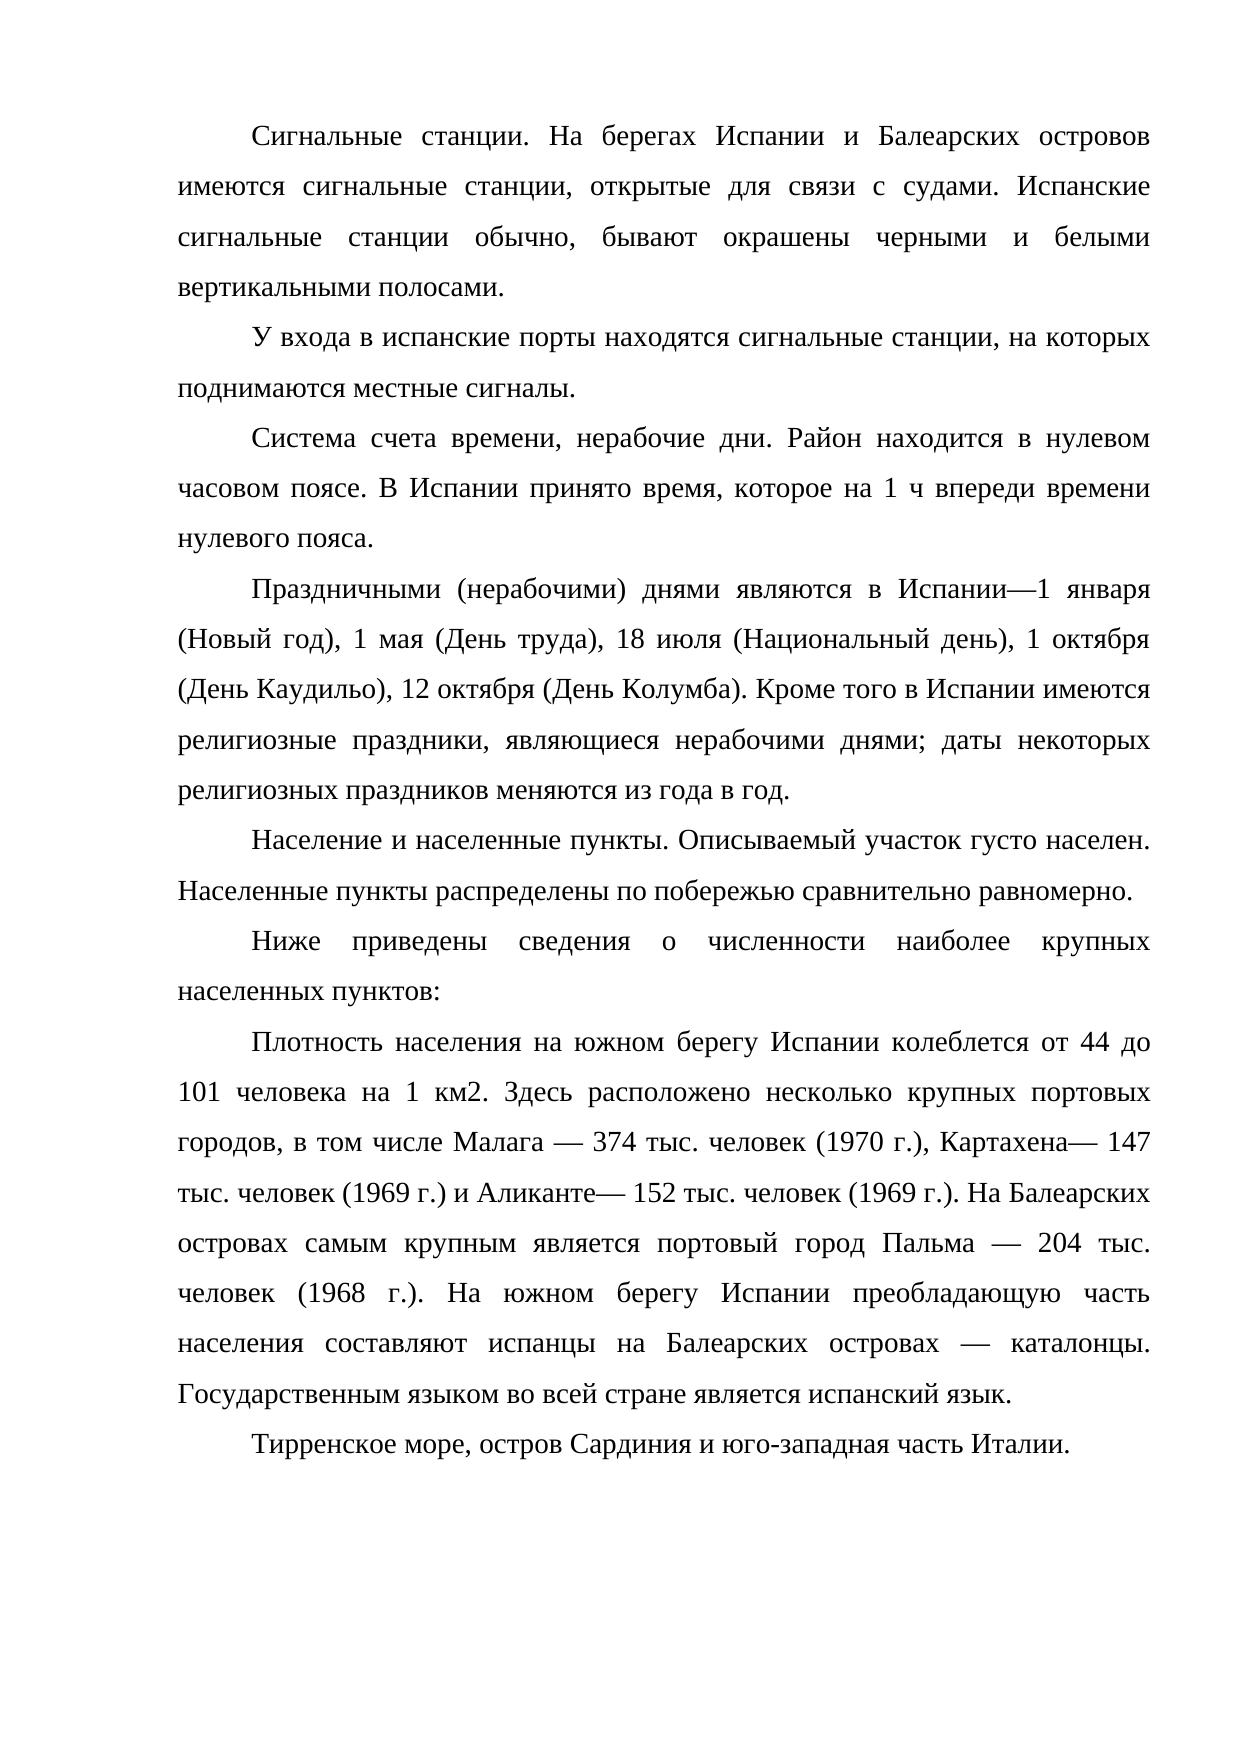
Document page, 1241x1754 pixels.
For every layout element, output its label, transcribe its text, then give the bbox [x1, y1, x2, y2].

text Праздничными (нерабочими) днями являются в Испании—1 января (Новый год), 1 мая (День труда), 18 июля (Национальный день), 1 октября (День Каудильо), 12 октября (День Колумба). Кроме того в Испании имеются религиозные праздники, являющиеся нерабочими днями; даты некоторых религиозных праздников меняются из года в год. [177, 571, 1152, 806]
text Система счета времени, нерабочие дни. Район находится в нулевом часовом поясе. В Испании принято время, которое на 1 ч впереди времени нулевого пояса. [177, 420, 1152, 554]
text Плотность населения на южном берегу Испании колеблется от 44 до 101 человека на 1 км2. Здесь расположено несколько крупных портовых городов, в том числе Малага — 374 тыс. человек (1970 г.), Картахена— 147 тыс. человек (1969 г.) и Аликанте— 152 тыс. человек (1969 г.). На Балеарских островах самым крупным является портовый город Пальма — 204 тыс. человек (1968 г.). На южном берегу Испании преобладающую часть населения составляют испанцы на Балеарских островах — каталонцы. Государственным языком во всей стране является испанский язык. [177, 1024, 1152, 1409]
text Сигнальные станции. На берегах Испании и Балеарских островов имеются сигнальные станции, открытые для связи с судами. Испанские сигнальные станции обычно, бывают окрашены черными и белыми вертикальными полосами. [177, 118, 1152, 303]
text Ниже приведены сведения о численности наиболее крупных населенных пунктов: [177, 923, 1152, 1007]
text Население и населенные пункты. Описываемый участок густо населен. Населенные пункты распределены по побережью сравнительно равномерно. [177, 822, 1152, 906]
subtitle Тирренское море, остров Сардиния и юго-западная часть Италии. [177, 1426, 1152, 1460]
text У входа в испанские порты находятся сигнальные станции, на которых поднимаются местные сигналы. [177, 319, 1152, 403]
